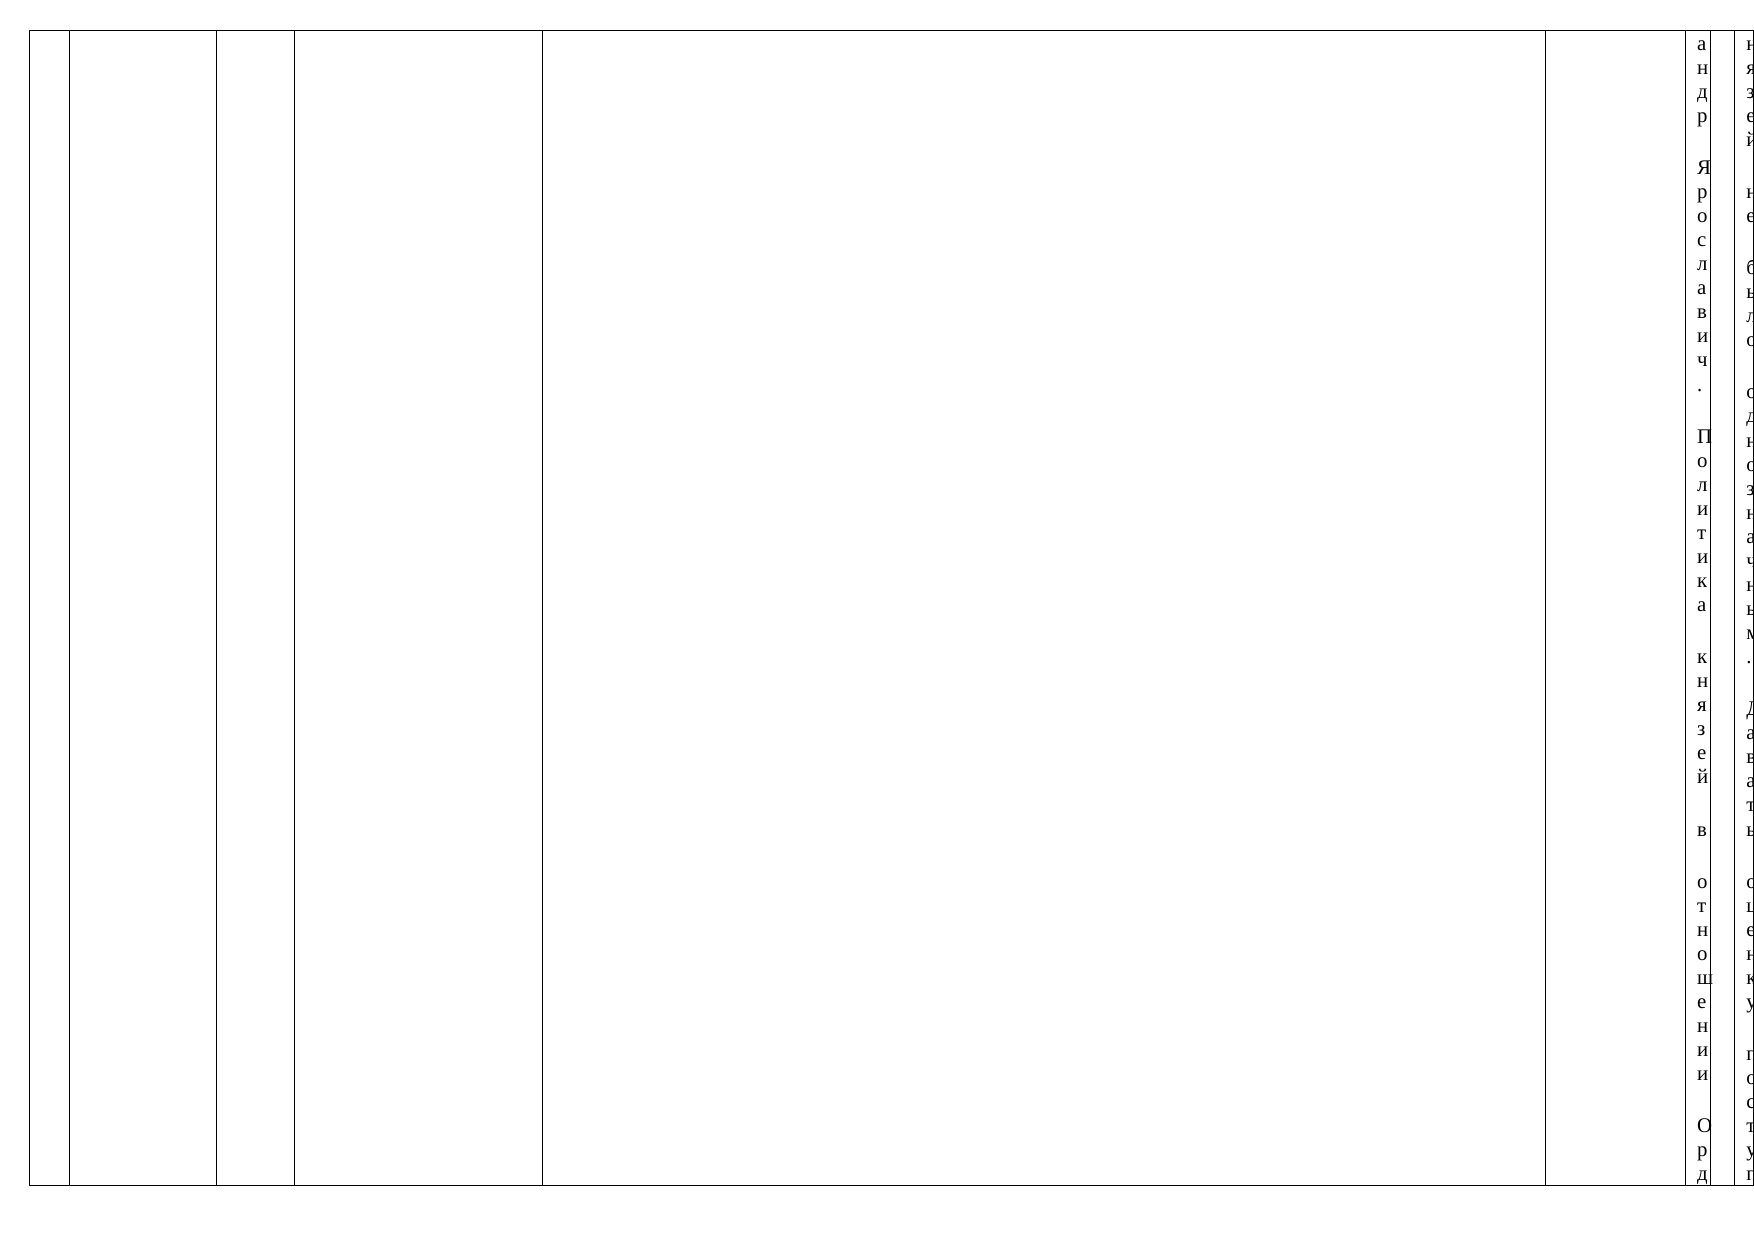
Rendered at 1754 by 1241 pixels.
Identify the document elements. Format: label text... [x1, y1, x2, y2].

table_cell 1 [1546, 31, 1685, 1185]
table_cell [70, 31, 216, 1185]
table_cell [30, 31, 69, 1185]
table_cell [1686, 31, 1710, 1185]
table_cell [217, 31, 294, 1185]
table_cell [543, 31, 1545, 1185]
table_cell [1711, 31, 1734, 1185]
table_cell [295, 31, 542, 1185]
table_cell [1735, 31, 1753, 1185]
